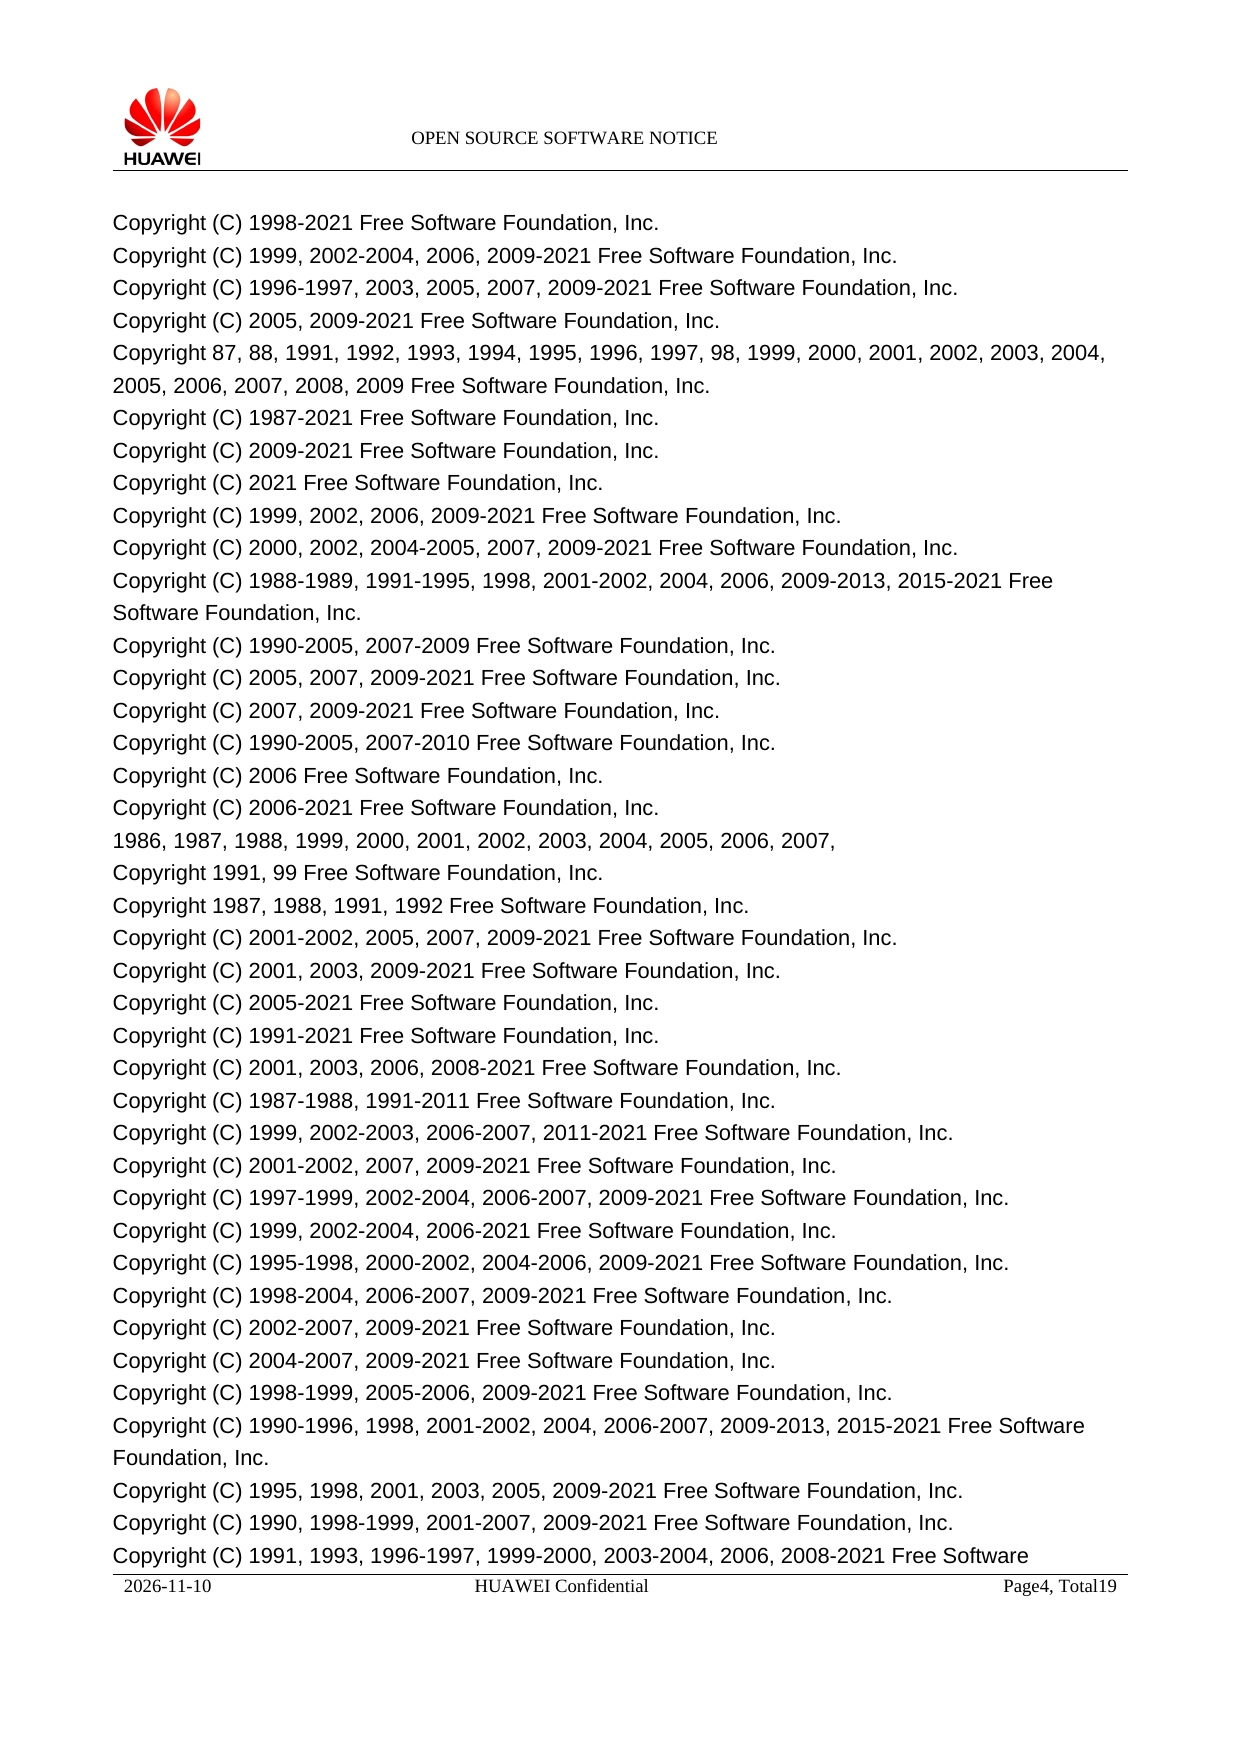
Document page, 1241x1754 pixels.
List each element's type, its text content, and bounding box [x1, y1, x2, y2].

picture [124, 88, 201, 165]
